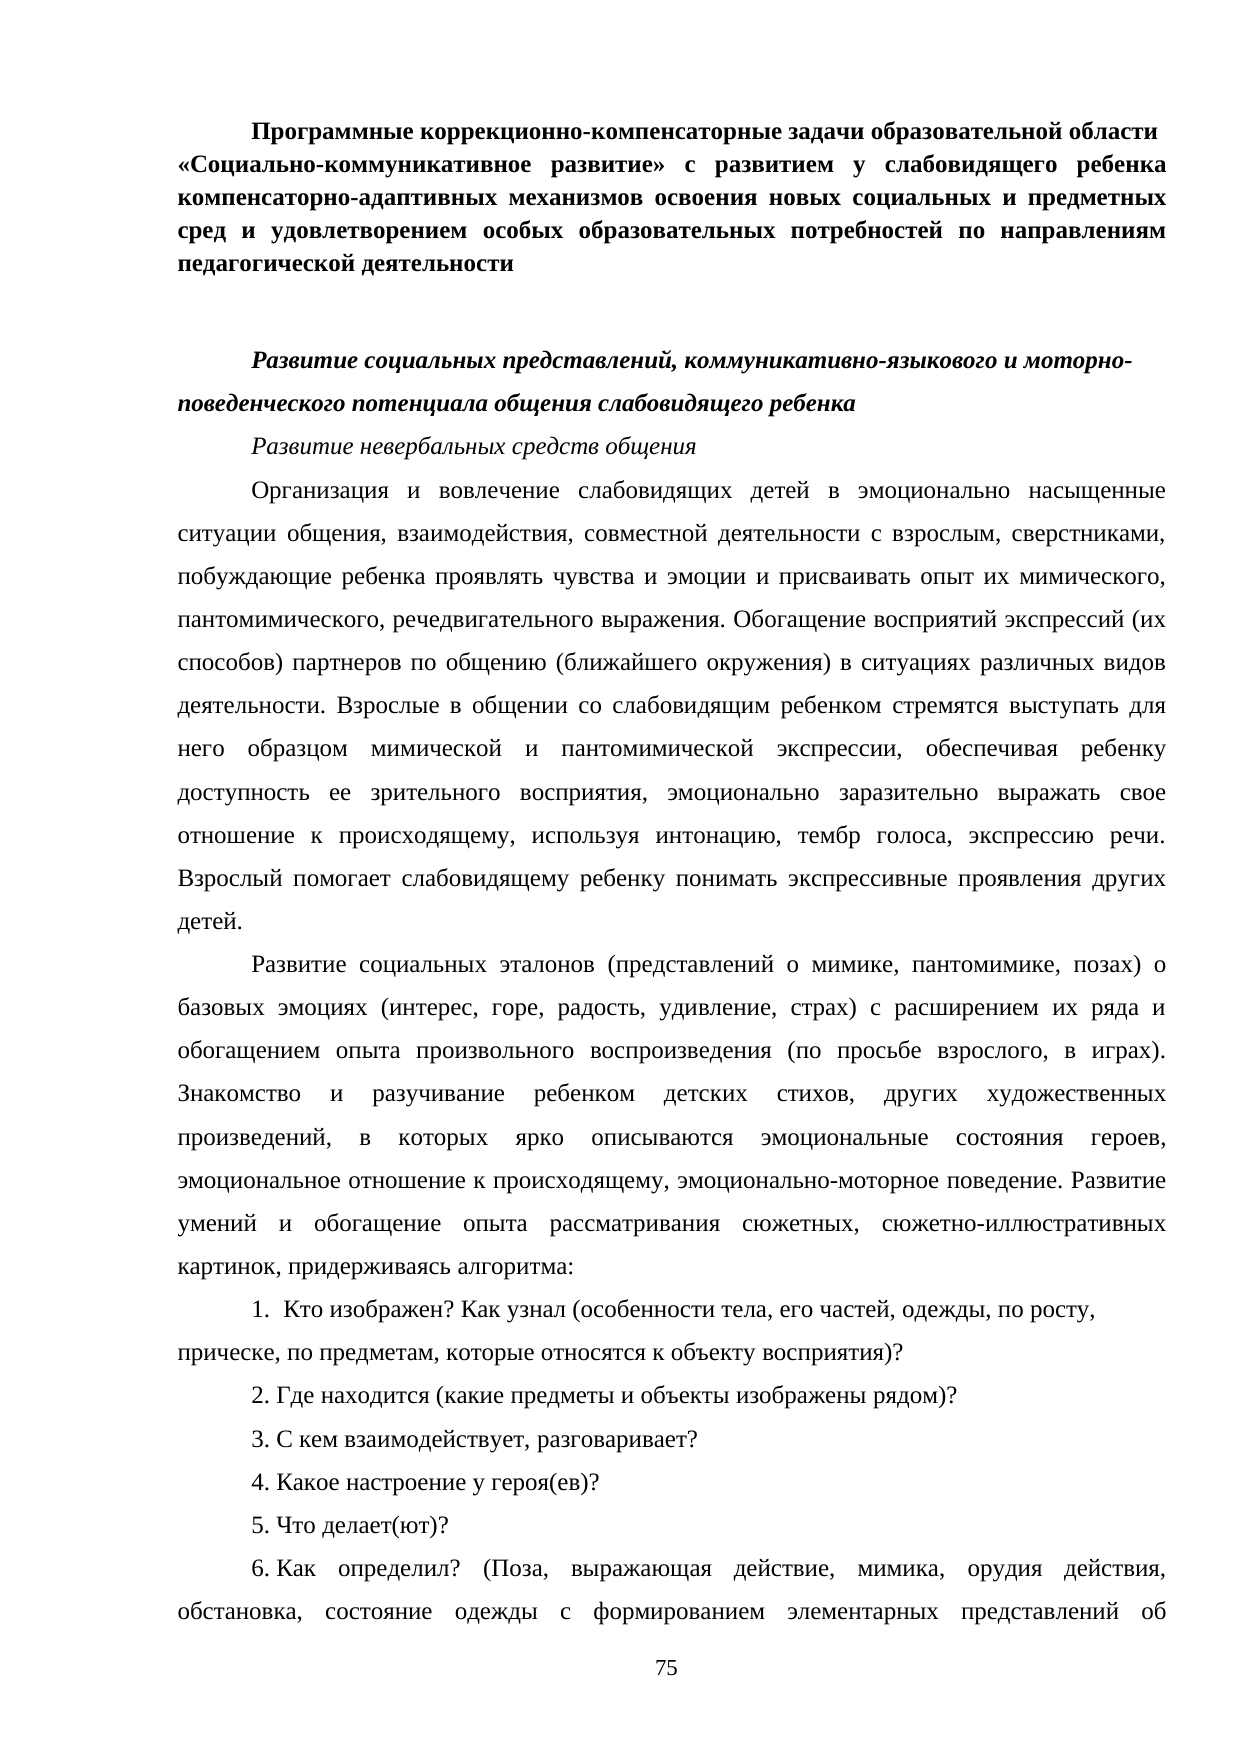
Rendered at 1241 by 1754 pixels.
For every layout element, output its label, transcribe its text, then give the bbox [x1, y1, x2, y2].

text Организация и вовлечение слабовидящих детей в эмоционально насыщенные ситуации общения, взаимодействия, совместной деятельности с взрослым, сверстниками, побуждающие ребенка проявлять чувства и эмоции и присваивать опыт их мимического, пантомимического, речедвигательного выражения. Обогащение восприятий экспрессий (их способов) партнеров по общению (ближайшего окружения) в ситуациях различных видов деятельности. Взрослые в общении со слабовидящим ребенком стремятся выступать для него образцом мимической и пантомимической экспрессии, обеспечивая ребенку доступность ее зрительного восприятия, эмоционально заразительно выражать свое отношение к происходящему, используя интонацию, тембр голоса, экспрессию речи. Взрослый помогает слабовидящему ребенку понимать экспрессивные проявления других детей. [177, 475, 1167, 935]
text Развитие социальных эталонов (представлений о мимике, пантомимике, позах) о базовых эмоциях (интерес, горе, радость, удивление, страх) с расширением их ряда и обогащением опыта произвольного воспроизведения (по просьбе взрослого, в играх). Знакомство и разучивание ребенком детских стихов, других художественных произведений, в которых ярко описываются эмоциональные состояния героев, эмоциональное отношение к происходящему, эмоционально-моторное поведение. Развитие умений и обогащение опыта рассматривания сюжетных, сюжетно-иллюстративных картинок, придерживаясь алгоритма: [177, 949, 1167, 1280]
list Кто изображен? Как узнал (особенности тела, его частей, одежды, по росту, прическе, по предметам, которые относятся к объекту восприятия)? [177, 1294, 1167, 1366]
list С кем взаимодействует, разговаривает? [251, 1424, 1190, 1452]
list Где находится (какие предметы и объекты изображены рядом)? [251, 1380, 1190, 1409]
subtitle Программные коррекционно-компенсаторные задачи образовательной области [251, 116, 1190, 145]
list Какое настроение у героя(ев)? [251, 1467, 1190, 1495]
list Что делает(ют)? [251, 1510, 1190, 1539]
list Как определил? (Поза, выражающая действие, мимика, орудия действия, обстановка, состояние одежды с формированием элементарных представлений об [177, 1553, 1167, 1625]
text «Социально-коммуникативное развитие» с развитием у слабовидящего ребенка компенсаторно-адаптивных механизмов освоения новых социальных и предметных сред и удовлетворением особых образовательных потребностей по направлениям педагогической деятельности [177, 149, 1167, 277]
text Развитие невербальных средств общения [251, 432, 1190, 460]
subtitle Развитие социальных представлений, коммуникативно-языкового и моторно- поведенческого потенциала общения слабовидящего ребенка [177, 345, 1190, 417]
